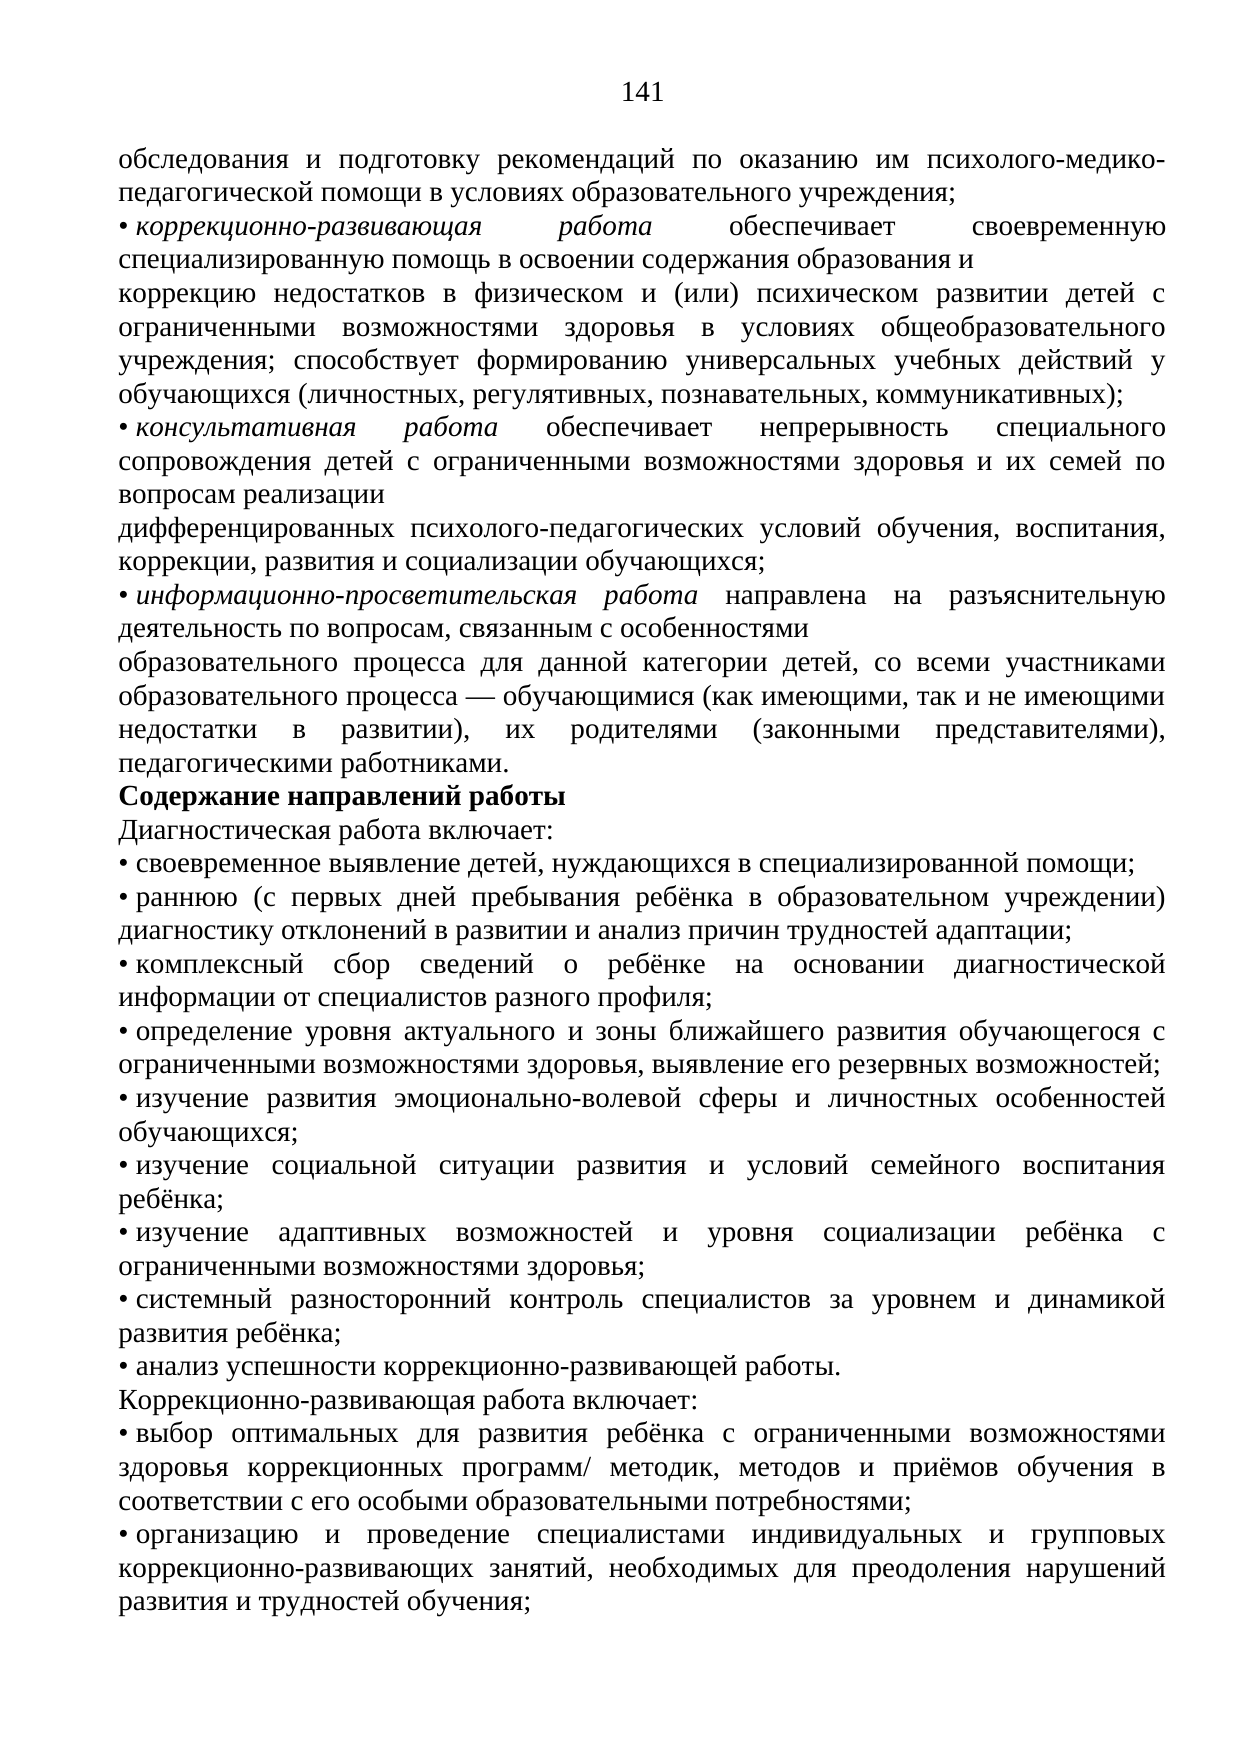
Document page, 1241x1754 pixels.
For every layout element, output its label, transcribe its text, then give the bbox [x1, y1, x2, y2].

text коррекцию недостатков в физическом и (или) психическом развитии детей с ограниченными возможностями здоровья в условиях общеобразовательного учреждения; способствует формированию универсальных учебных действий у обучающихся (личностных, регулятивных, познавательных, коммуникативных); [118, 275, 1167, 409]
text • коррекционно-развивающая работа обеспечивает своевременную специализированную помощь в освоении содержания образования и [118, 208, 1167, 275]
text • изучение социальной ситуации развития и условий семейного воспитания ребёнка; [118, 1147, 1167, 1214]
text • изучение развития эмоционально-волевой сферы и личностных особенностей обучающихся; [118, 1080, 1167, 1147]
text дифференцированных психолого-педагогических условий обучения, воспитания, коррекции, развития и социализации обучающихся; [118, 510, 1167, 577]
text • консультативная работа обеспечивает непрерывность специального сопровождения детей с ограниченными возможностями здоровья и их семей по вопросам реализации [118, 409, 1167, 510]
text • организацию и проведение специалистами индивидуальных и групповых коррекционно-развивающих занятий, необходимых для преодоления нарушений развития и трудностей обучения; [118, 1516, 1167, 1617]
text • комплексный сбор сведений о ребёнке на основании диагностической информации от специалистов разного профиля; [118, 946, 1167, 1013]
text • раннюю (с первых дней пребывания ребёнка в образовательном учреждении) диагностику отклонений в развитии и анализ причин трудностей адаптации; [118, 879, 1167, 946]
text • системный разносторонний контроль специалистов за уровнем и динамикой развития ребёнка; [118, 1281, 1167, 1348]
text • определение уровня актуального и зоны ближайшего развития обучающегося с ограниченными возможностями здоровья, выявление его резервных возможностей; [118, 1013, 1167, 1080]
text • выбор оптимальных для развития ребёнка с ограниченными возможностями здоровья коррекционных программ/ методик, методов и приёмов обучения в соответствии с его особыми образовательными потребностями; [118, 1416, 1167, 1516]
text Содержание направлений работы [118, 778, 1167, 812]
text Коррекционно-развивающая работа включает: [118, 1382, 1167, 1416]
text • изучение адаптивных возможностей и уровня социализации ребёнка с ограниченными возможностями здоровья; [118, 1214, 1167, 1281]
text образовательного процесса для данной категории детей, со всеми участниками образовательного процесса — обучающимися (как имеющими, так и не имеющими недостатки в развитии), их родителями (законными представителями), педагогическими работниками. [118, 644, 1167, 778]
text Диагностическая работа включает: [118, 812, 1167, 845]
text • информационно-просветительская работа направлена на разъяснительную деятельность по вопросам, связанным с особенностями [118, 577, 1167, 644]
text • своевременное выявление детей, нуждающихся в специализированной помощи; [118, 845, 1167, 879]
text • анализ успешности коррекционно-развивающей работы. [118, 1348, 1167, 1382]
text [118, 141, 1167, 208]
